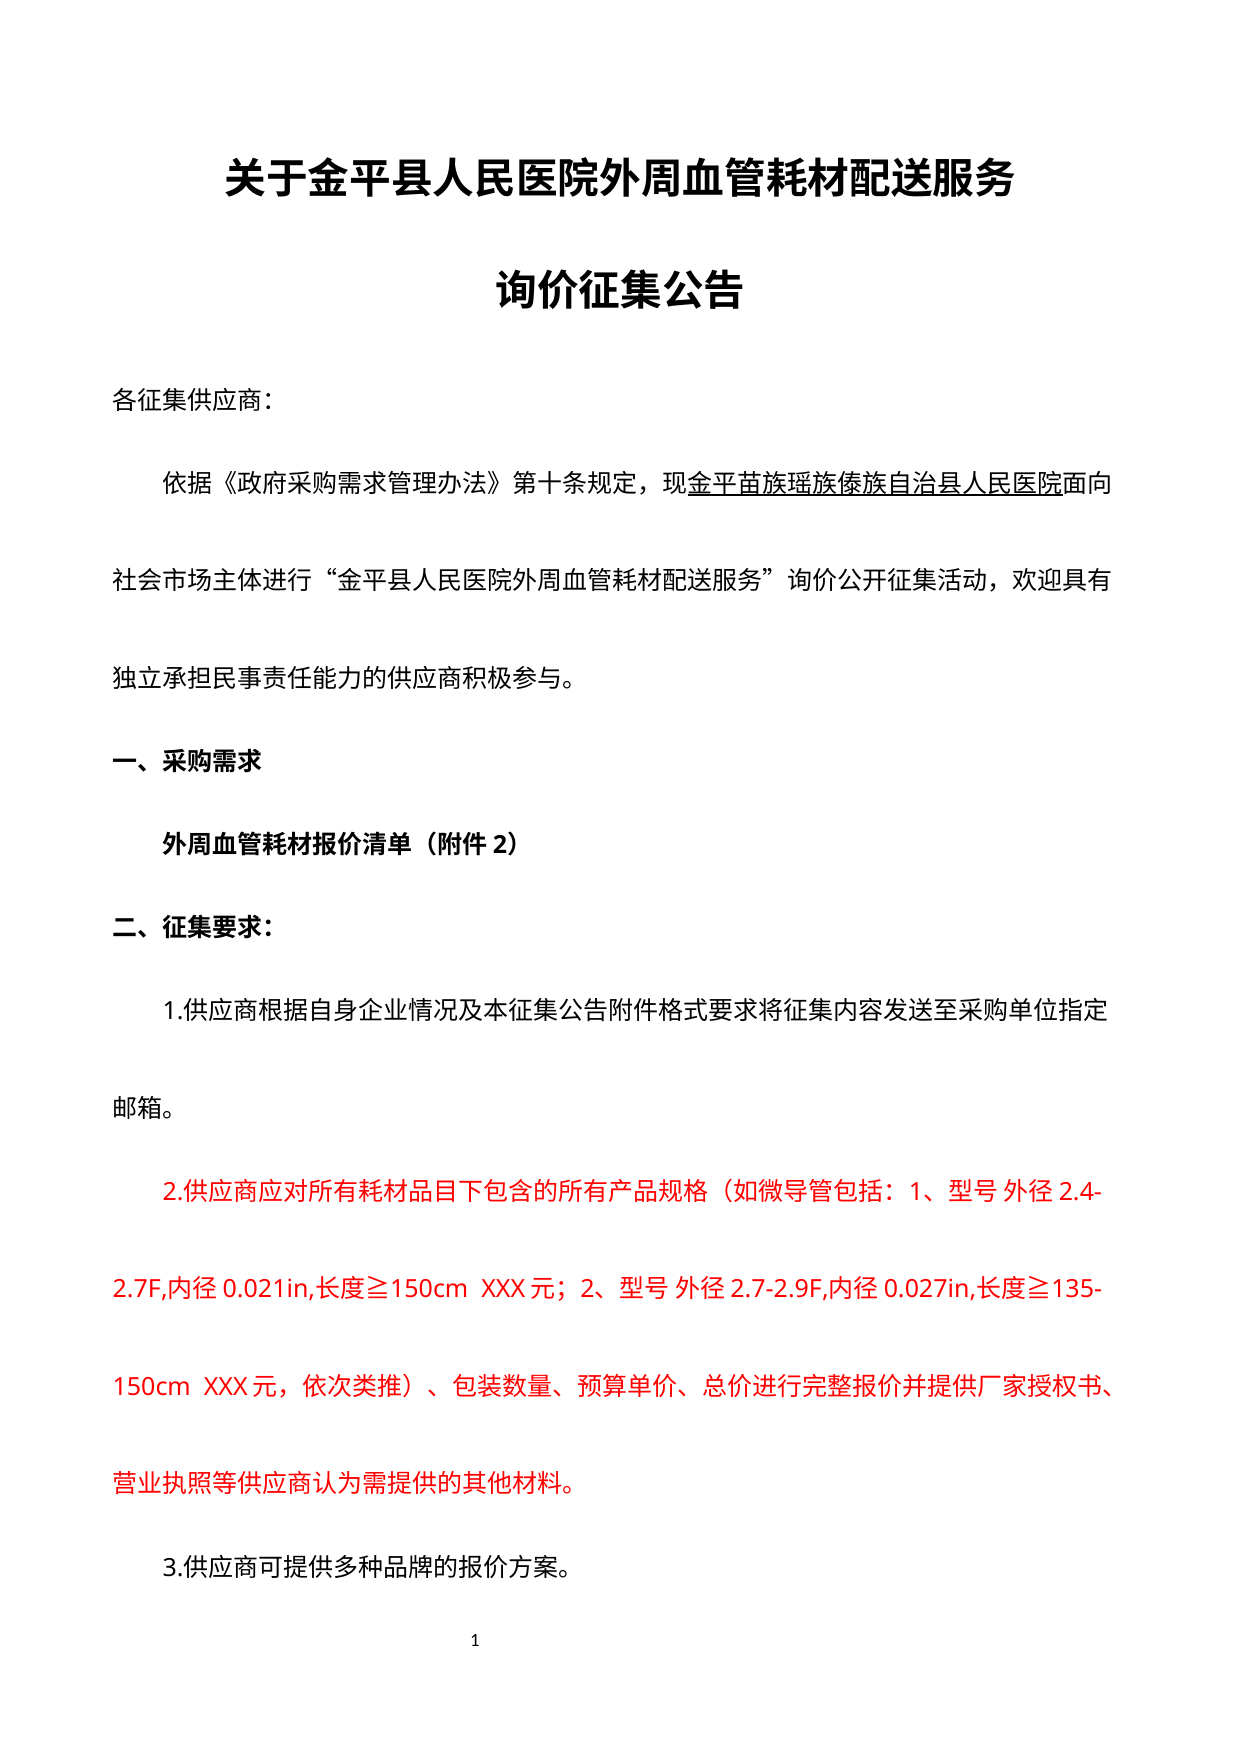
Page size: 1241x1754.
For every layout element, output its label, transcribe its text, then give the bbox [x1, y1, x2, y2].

list 2.供应商应对所有耗材品目下包含的所有产品规格（如微导管包括：1、型号 外径2.4-2.7F,内径0.021in,长度≧150cm XXX元；2、型号 外径2.7-2.9F,内径0.027in,长度≧135-150cm XXX元，依次类推）、包装数量、预算单价、总价进行完整报价并提供厂家授权书、营业执照等供应商认为需提供的其他材料。 [112, 1157, 1128, 1514]
list 1.供应商根据自身企业情况及本征集公告附件格式要求将征集内容发送至采购单位指定邮箱。 [112, 976, 1128, 1139]
list 采购需求 [112, 727, 1128, 792]
list 3.供应商可提供多种品牌的报价方案。 [112, 1533, 1128, 1598]
text 各征集供应商： [112, 366, 1128, 431]
list 征集要求： [112, 893, 1128, 958]
text 依据《政府采购需求管理办法》第十条规定，现金平苗族瑶族傣族自治县人民医院面向社会市场主体进行“金平县人民医院外周血管耗材配送服务”询价公开征集活动，欢迎具有独立承担民事责任能力的供应商积极参与。 [112, 449, 1128, 709]
text 询价征集公告 [112, 254, 1128, 319]
list 外周血管耗材报价清单（附件2） [112, 810, 1128, 875]
text 关于金平县人民医院外周血管耗材配送服务 [112, 143, 1128, 208]
